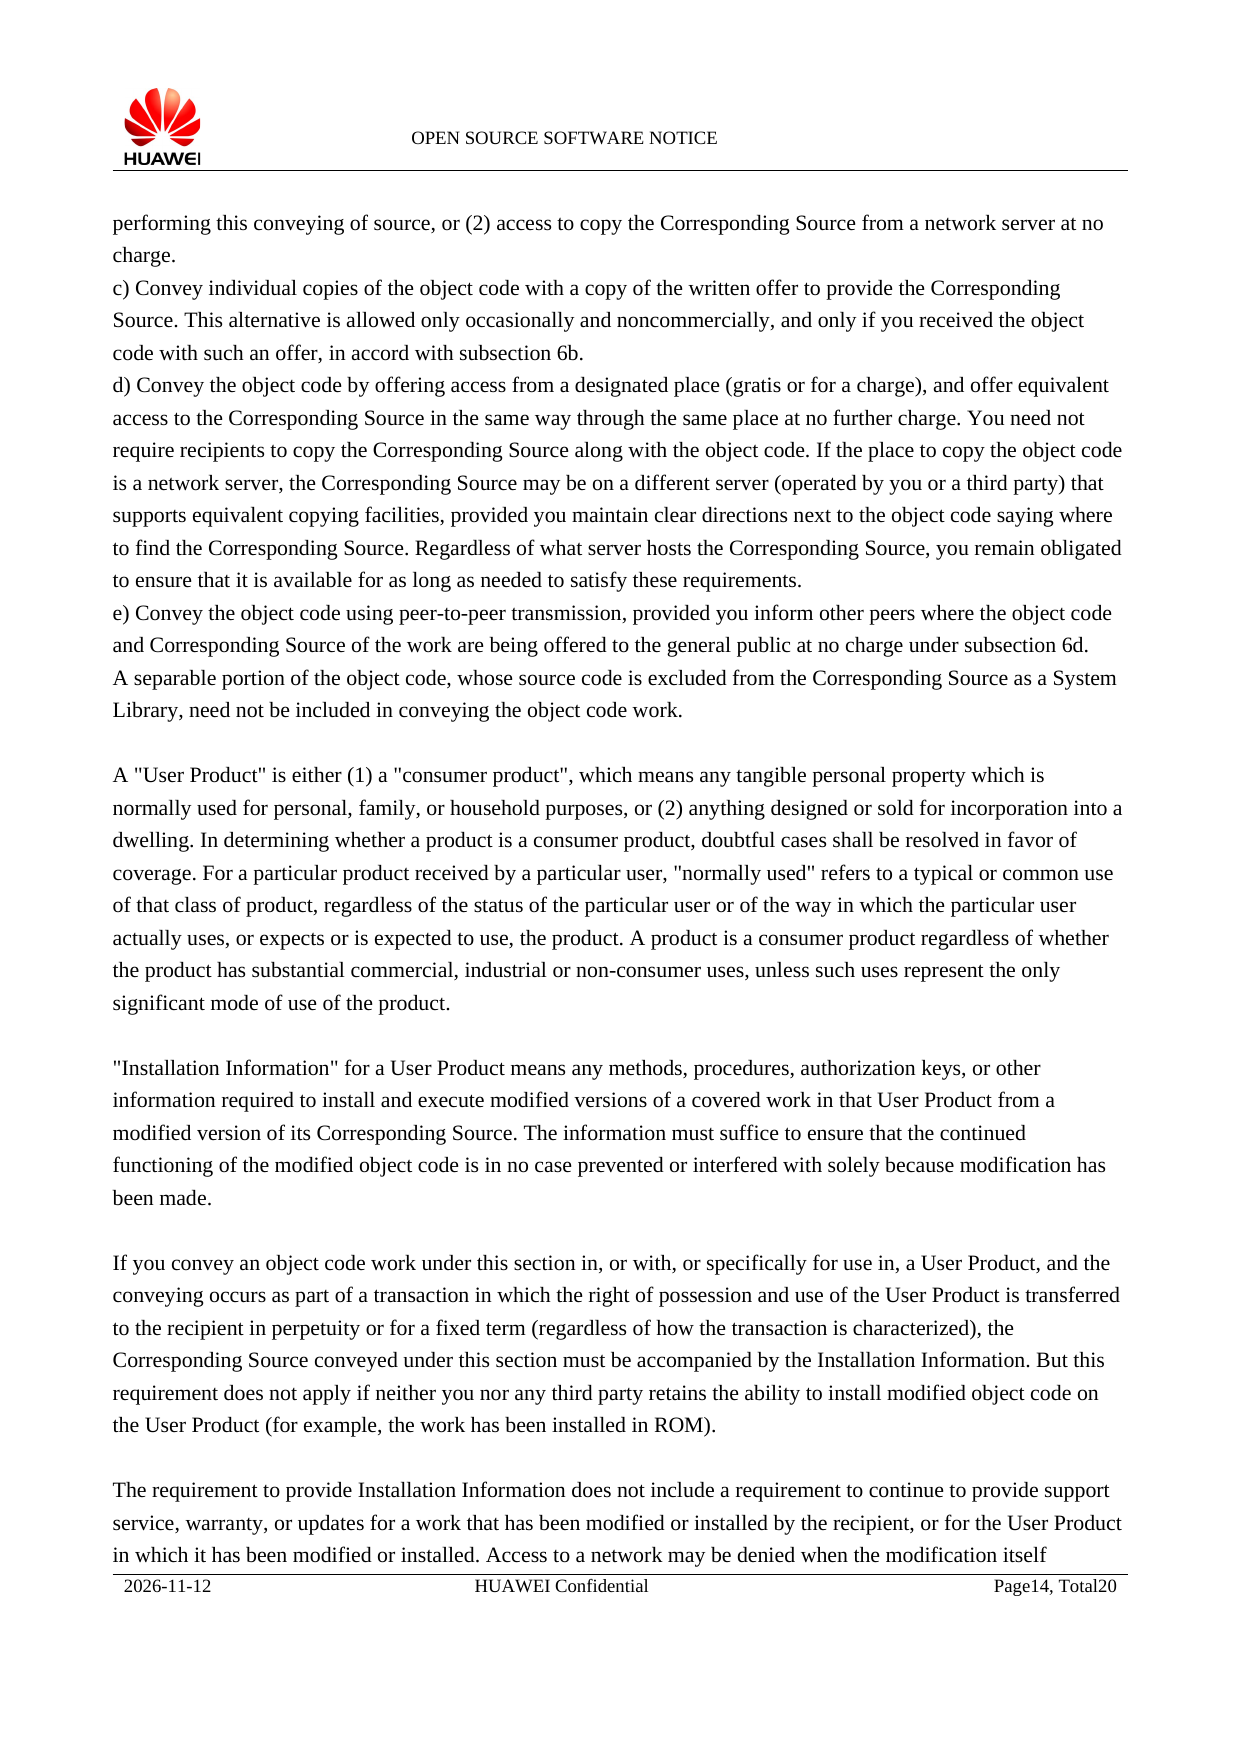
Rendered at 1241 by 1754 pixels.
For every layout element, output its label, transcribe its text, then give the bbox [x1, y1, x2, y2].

text d) Convey the object code by offering access from a designated place (gratis or for a charge), and offer equivalent access to the Corresponding Source in the same way through the same place at no further charge. You need not require recipients to copy the Corresponding Source along with the object code. If the place to copy the object code is a network server, the Corresponding Source may be on a different server (operated by you or a third party) that supports equivalent copying facilities, provided you maintain clear directions next to the object code saying where to find the Corresponding Source. Regardless of what server hosts the Corresponding Source, you remain obligated to ensure that it is available for as long as needed to satisfy these requirements. [112, 369, 1128, 596]
text "Installation Information" for a User Product means any methods, procedures, authorization keys, or other information required to install and execute modified versions of a covered work in that User Product from a modified version of its Corresponding Source. The information must suffice to ensure that the continued functioning of the modified object code is in no case prevented or interfered with solely because modification has been made. [112, 1051, 1128, 1214]
text e) Convey the object code using peer-to-peer transmission, provided you inform other peers where the object code and Corresponding Source of the work are being offered to the general public at no charge under subsection 6d. [112, 596, 1128, 661]
picture [124, 88, 201, 165]
text A separable portion of the object code, whose source code is excluded from the Corresponding Source as a System Library, need not be included in conveying the object code work. [112, 661, 1128, 726]
text c) Convey individual copies of the object code with a copy of the written offer to provide the Corresponding Source. This alternative is allowed only occasionally and noncommercially, and only if you received the object code with such an offer, in accord with subsection 6b. [112, 271, 1128, 369]
text A "User Product" is either (1) a "consumer product", which means any tangible personal property which is normally used for personal, family, or household purposes, or (2) anything designed or sold for incorporation into a dwelling. In determining whether a product is a consumer product, doubtful cases shall be resolved in favor of coverage. For a particular product received by a particular user, "normally used" refers to a typical or common use of that class of product, regardless of the status of the particular user or of the way in which the particular user actually uses, or expects or is expected to use, the product. A product is a consumer product regardless of whether the product has substantial commercial, industrial or non-consumer uses, unless such uses represent the only significant mode of use of the product. [112, 759, 1128, 1019]
text If you convey an object code work under this section in, or with, or specifically for use in, a User Product, and the conveying occurs as part of a transaction in which the right of possession and use of the User Product is transferred to the recipient in perpetuity or for a fixed term (regardless of how the transaction is characterized), the Corresponding Source conveyed under this section must be accompanied by the Installation Information. But this requirement does not apply if neither you nor any third party retains the ability to install modified object code on the User Product (for example, the work has been installed in ROM). [112, 1246, 1128, 1441]
